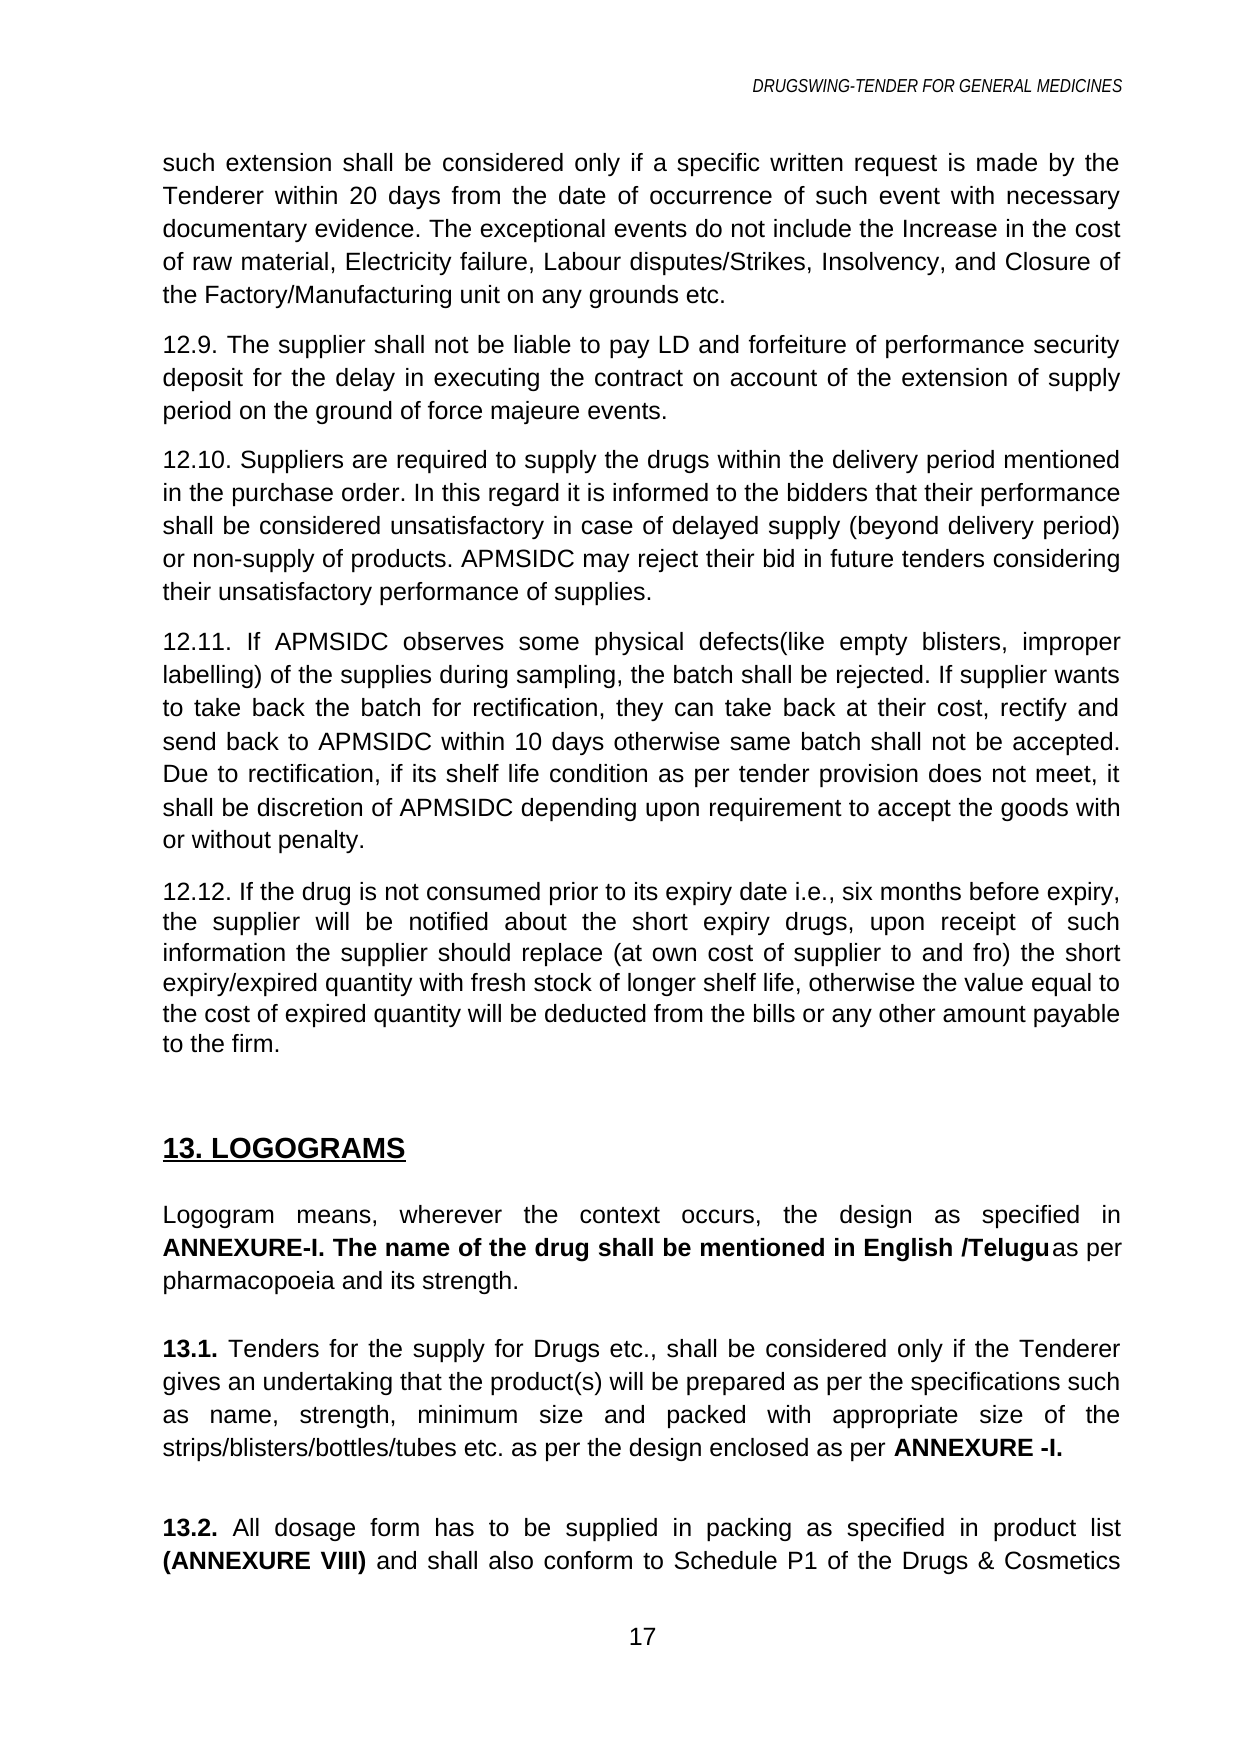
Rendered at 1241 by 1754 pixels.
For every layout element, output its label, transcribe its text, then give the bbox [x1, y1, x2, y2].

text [162, 1513, 1122, 1575]
text 13.1. Tenders for the supply for Drugs etc., shall be considered only if the Tenderer gives an undertaking that the product(s) will be prepared as per the specifications such as name, strength, minimum size and packed with appropriate size of the strips/blisters/bottles/tubes etc. as per the design enclosed as per ANNEXURE -I. [162, 1334, 1122, 1462]
text 12.11. If APMSIDC observes some physical defects(like empty blisters, improper labelling) of the supplies during sampling, the batch shall be rejected. If supplier wants to take back the batch for rectification, they can take back at their cost, rectify and send back to APMSIDC within 10 days otherwise same batch shall not be accepted. Due to rectification, if its shelf life condition as per tender provision does not meet, it shall be discretion of APMSIDC depending upon requirement to accept the goods with or without penalty. [162, 627, 1122, 854]
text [162, 148, 1122, 308]
text 12.12. If the drug is not consumed prior to its expiry date i.e., six months before expiry, the supplier will be notified about the short expiry drugs, upon receipt of such information the supplier should replace (at own cost of supplier to and fro) the short expiry/expired quantity with fresh stock of longer shelf life, otherwise the value equal to the cost of expired quantity will be deducted from the bills or any other amount payable to the firm. [162, 876, 1122, 1059]
subtitle 13. LOGOGRAMS [162, 1131, 1122, 1165]
text Logogram means, wherever the context occurs, the design as specified in ANNEXURE-I. The name of the drug shall be mentioned in English /Teluguas per pharmacopoeia and its strength. [162, 1200, 1122, 1294]
text 12.10. Suppliers are required to supply the drugs within the delivery period mentioned in the purchase order. In this regard it is informed to the bidders that their performance shall be considered unsatisfactory in case of delayed supply (beyond delivery period) or non-supply of products. APMSIDC may reject their bid in future tenders considering their unsatisfactory performance of supplies. [162, 445, 1122, 606]
text 12.9. The supplier shall not be liable to pay LD and forfeiture of performance security deposit for the delay in executing the contract on account of the extension of supply period on the ground of force majeure events. [162, 330, 1122, 424]
